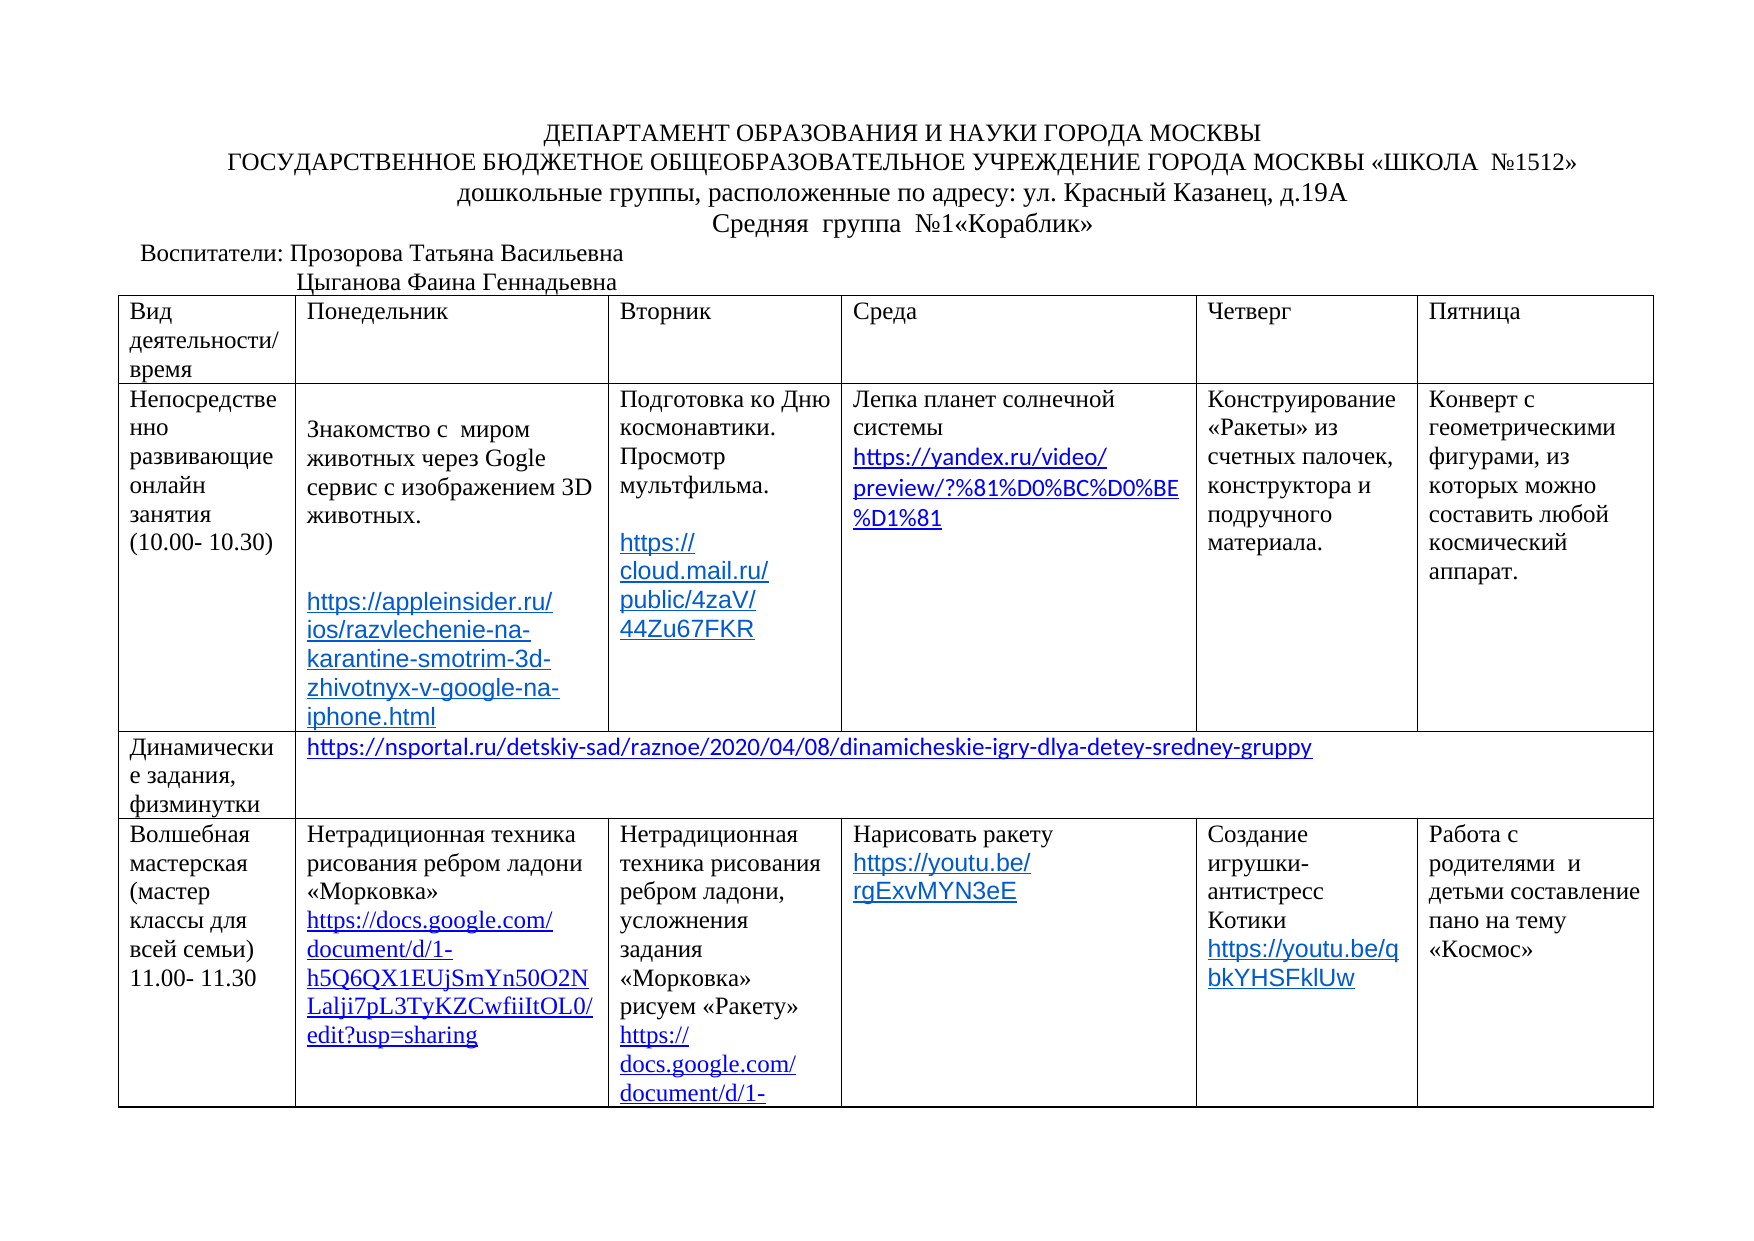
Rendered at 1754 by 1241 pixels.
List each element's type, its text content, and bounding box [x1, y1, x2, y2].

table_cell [609, 819, 841, 1106]
text ДЕПАРТАМЕНТ ОБРАЗОВАНИЯ И НАУКИ ГОРОДА МОСКВЫ [102, 118, 1665, 147]
table_header Вид деятельности/ время [119, 296, 295, 383]
table_cell Непосредственно развивающие онлайн занятия (10.00- 10.30) [119, 384, 295, 731]
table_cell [1418, 819, 1653, 1106]
table_header Пятница [1418, 296, 1653, 383]
table_header Понедельник [296, 296, 608, 383]
text дошкольные группы, расположенные по адресу: ул. Красный Казанец, д.19А [102, 176, 1665, 207]
text ГОСУДАРСТВЕННОЕ БЮДЖЕТНОЕ ОБЩЕОБРАЗОВАТЕЛЬНОЕ УЧРЕЖДЕНИЕ ГОРОДА МОСКВЫ «ШКОЛА №1512» [102, 147, 1665, 176]
text Средняя группа №1«Кораблик» [102, 207, 1665, 238]
table_header Четверг [1197, 296, 1417, 383]
table_cell Конструирование «Ракеты» из счетных палочек, конструктора и подручного материала. [1197, 384, 1417, 731]
table_cell Динамические задания, физминутки [119, 732, 295, 818]
text Цыганова Фаина Геннадьевна [177, 267, 1665, 295]
table_cell Конверт с геометрическими фигурами, из которых можно составить любой космический аппарат. [1418, 384, 1653, 731]
table_cell Знакомство с миром животных через Gogle сервис с изображением 3D животных. https://appleinsider.ru/ios/razvlechenie-na-karantine-smotrim-3d-zhivotnyx-v-google-na-iphone.html [296, 384, 608, 731]
table_header Среда [842, 296, 1196, 383]
table_cell Подготовка ко Дню космонавтики. Просмотр мультфильма. https://cloud.mail.ru/public/4zaV/44Zu67FKR [609, 384, 841, 731]
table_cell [119, 819, 295, 1106]
table_cell Лепка планет солнечной системы https://yandex.ru/video/preview/?%81%D0%BC%D0%BE%D1%81 [842, 384, 1196, 731]
text Воспитатели: Прозорова Татьяна Васильевна [102, 238, 1665, 267]
table_cell https://nsportal.ru/detskiy-sad/raznoe/2020/04/08/dinamicheskie-igry-dlya-detey-sredney-gruppy [296, 732, 1653, 818]
table_header Вторник [609, 296, 841, 383]
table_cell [842, 819, 1196, 1106]
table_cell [1197, 819, 1417, 1106]
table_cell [296, 819, 608, 1106]
